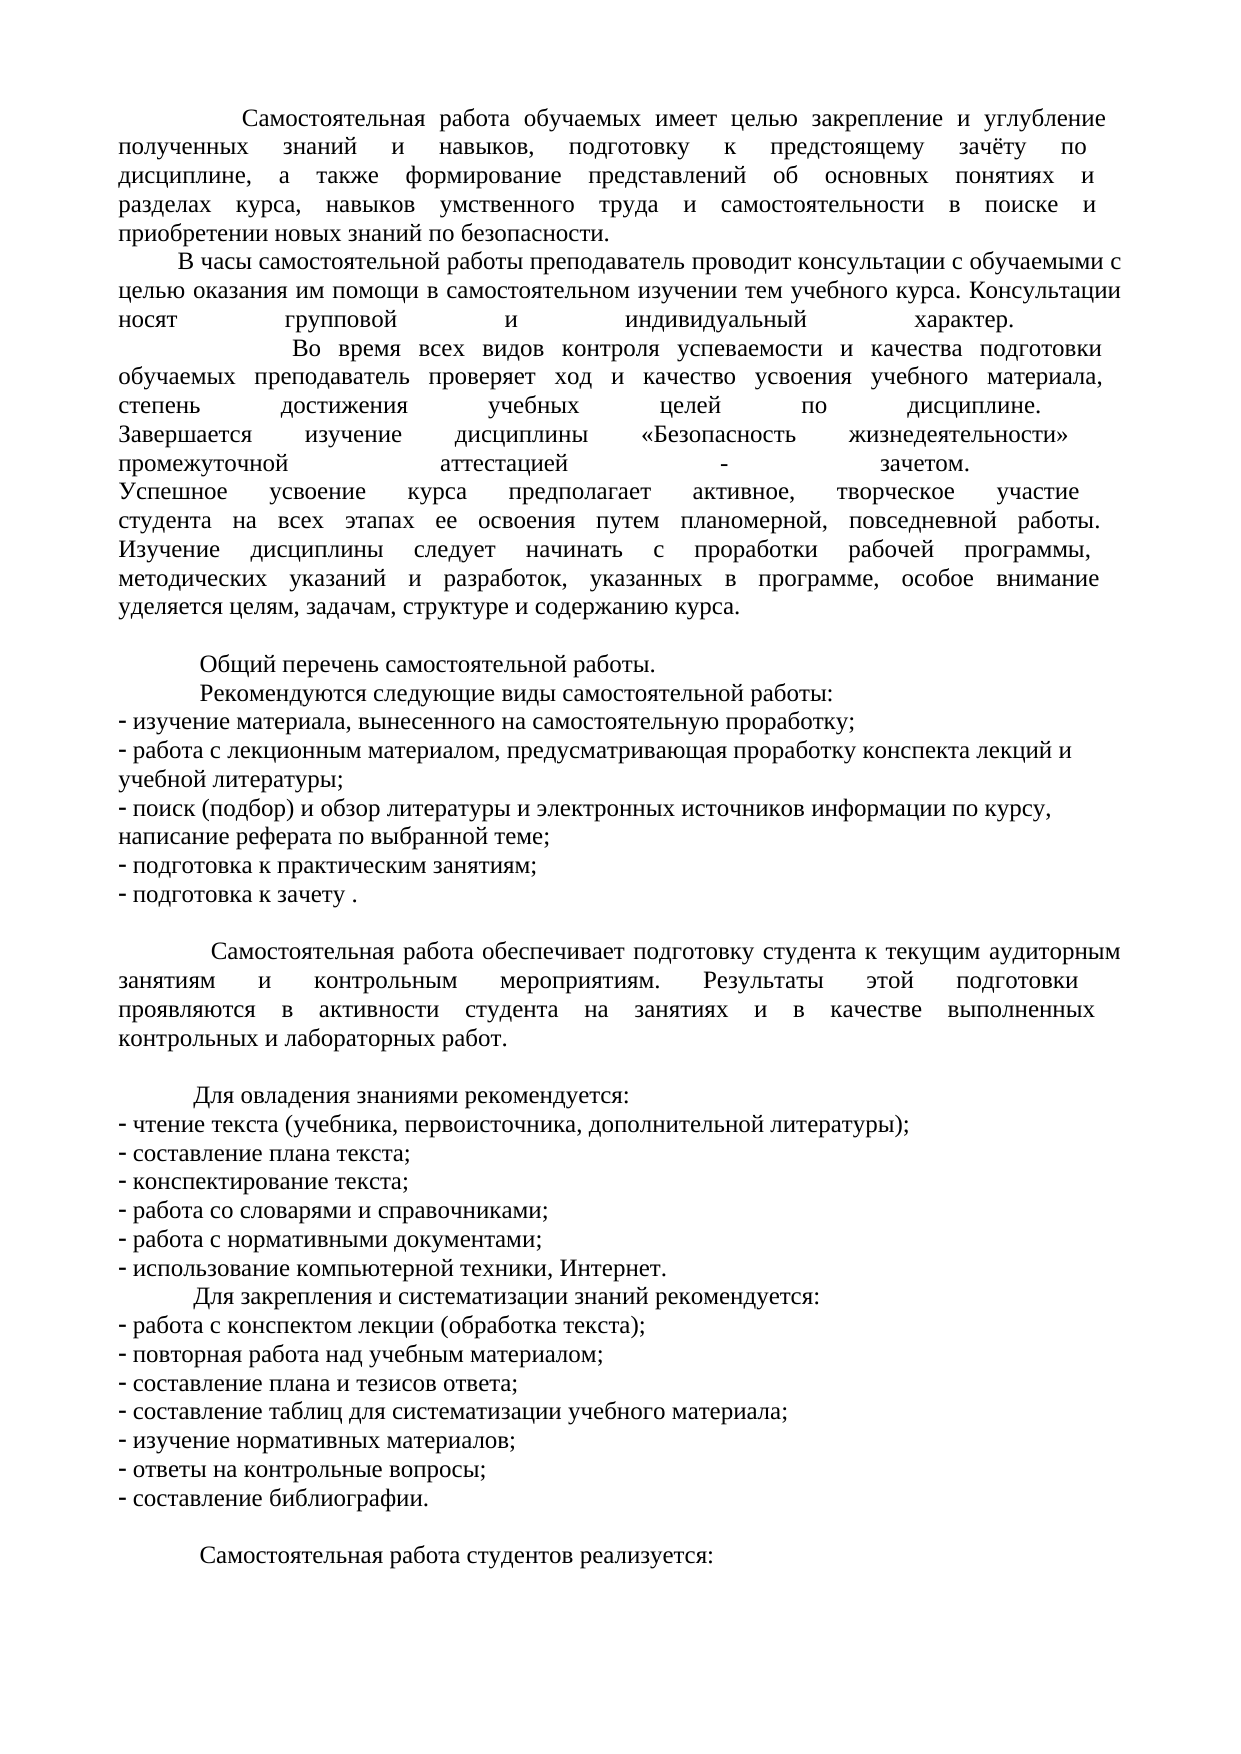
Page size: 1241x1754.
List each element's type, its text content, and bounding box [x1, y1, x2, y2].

text Общий перечень самостоятельной работы. Рекомендуются следующие виды самостоятельной работы: изучение материала, вынесенного на самостоятельную проработку; работа с лекционным материалом, предусматривающая проработку конспекта лекций и учебной литературы; поиск (подбор) и обзор литературы и электронных источников информации по курсу, написание реферата по выбранной теме; подготовка к практическим занятиям; подготовка к зачету . [118, 620, 1122, 908]
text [118, 1253, 1122, 1569]
text Для овладения знаниями рекомендуется: чтение текста (учебника, первоисточника, дополнительной литературы); составление плана текста; конспектирование текста; работа со словарями и справочниками; работа с нормативными документами; [118, 1051, 1122, 1253]
text Самостоятельная работа обеспечивает подготовку студента к текущим аудиторным занятиям и контрольным мероприятиям. Результаты этой подготовки проявляются в активности студента на занятиях и в качестве выполненных контрольных и лабораторных работ. [118, 908, 1122, 1051]
text В часы самостоятельной работы преподаватель проводит консультации с обучаемыми с целью оказания им помощи в самостоятельном изучении тем учебного курса. Консультации носят групповой и индивидуальный характер. Во время всех видов контроля успеваемости и качества подготовки обучаемых преподаватель проверяет ход и качество усвоения учебного материала, степень достижения учебных целей по дисциплине. Завершается изучение дисциплины «Безопасность жизнедеятельности» промежуточной аттестацией - зачетом. Успешное усвоение курса предполагает активное, творческое участие студента на всех этапах ее освоения путем планомерной, повседневной работы. Изучение дисциплины следует начинать с проработки рабочей программы, методических указаний и разработок, указанных в программе, особое внимание уделяется целям, задачам, структуре и содержанию курса. [118, 246, 1122, 620]
text Самостоятельная работа обучаемых имеет целью закрепление и углубление полученных знаний и навыков, подготовку к предстоящему зачёту по дисциплине, а также формирование представлений об основных понятиях и разделах курса, навыков умственного труда и самостоятельности в поиске и приобретении новых знаний по безопасности. [118, 74, 1122, 246]
